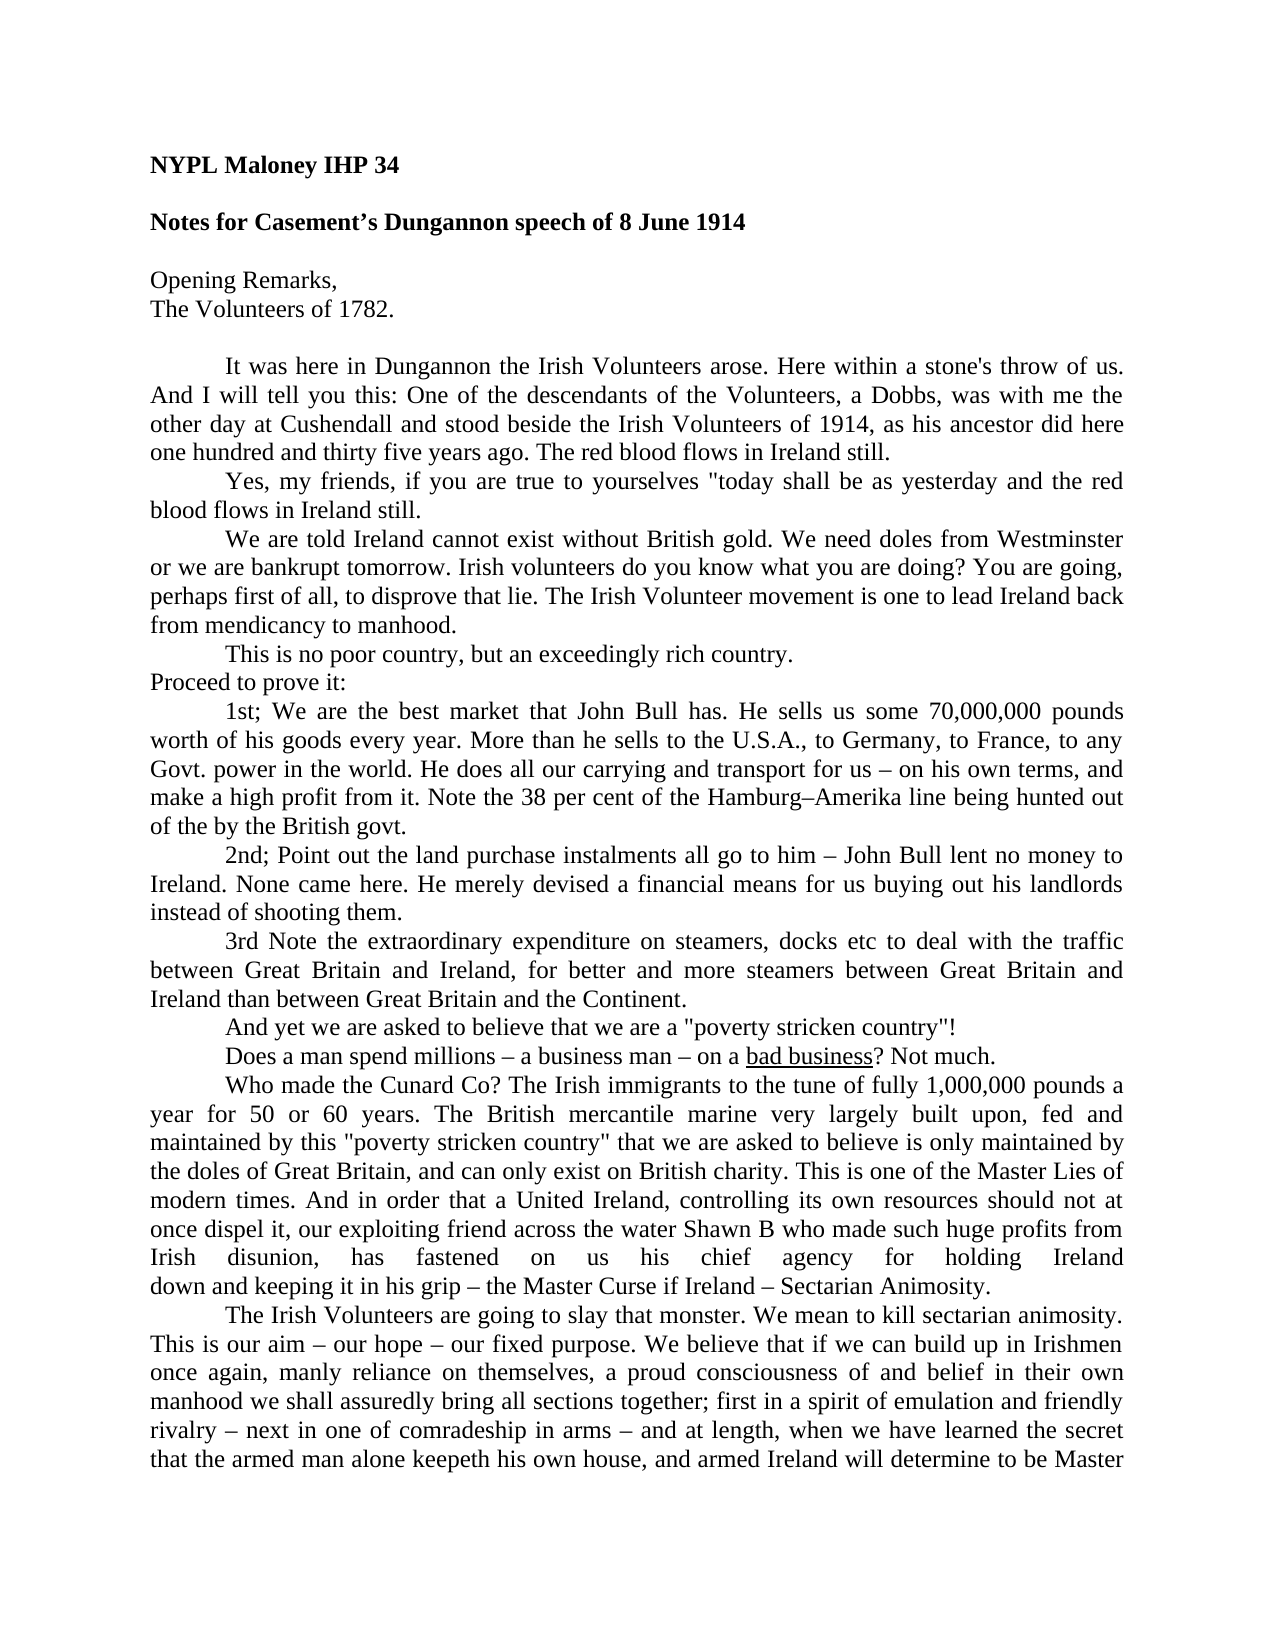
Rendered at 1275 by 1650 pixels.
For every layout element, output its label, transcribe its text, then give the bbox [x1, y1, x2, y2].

text Yes, my friends, if you are true to yourselves "today shall be as yesterday and the red blood flows in Ireland still. [150, 466, 1125, 524]
text And yet we are asked to believe that we are a "poverty stricken country"! [150, 1012, 1125, 1041]
text It was here in Dungannon the Irish Volunteers arose. Here within a stone's throw of us. And I will tell you this: One of the descendants of the Volunteers, a Dobbs, was with me the other day at Cushendall and stood beside the Irish Volunteers of 1914, as his ancestor did here one hundred and thirty five years ago. The red blood flows in Ireland still. [150, 351, 1125, 466]
text Does a man spend millions – a business man – on a bad business? Not much. [150, 1041, 1125, 1070]
text Opening Remarks, [150, 265, 1125, 294]
text Proceed to prove it: [150, 667, 1125, 696]
text We are told Ireland cannot exist without British gold. We need doles from Westminster or we are bankrupt tomorrow. Irish volunteers do you know what you are doing? You are going, perhaps first of all, to disprove that lie. The Irish Volunteer movement is one to lead Ireland back from mendicancy to manhood. [150, 524, 1125, 639]
text 3rd Note the extraordinary expenditure on steamers, docks etc to deal with the traffic between Great Britain and Ireland, for better and more steamers between Great Britain and Ireland than between Great Britain and the Continent. [150, 926, 1125, 1012]
text 1st; We are the best market that John Bull has. He sells us some 70,000,000 pounds worth of his goods every year. More than he sells to the U.S.A., to Germany, to France, to any Govt. power in the world. He does all our carrying and transport for us – on his own terms, and make a high profit from it. Note the 38 per cent of the Hamburg–Amerika line being hunted out of the by the British govt. [150, 696, 1125, 840]
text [150, 1300, 1125, 1472]
text NYPL Maloney IHP 34 [150, 150, 1125, 179]
text Notes for Casement’s Dungannon speech of 8 June 1914 [150, 207, 1125, 236]
text Who made the Cunard Co? The Irish immigrants to the tune of fully 1,000,000 pounds a year for 50 or 60 years. The British mercantile marine very largely built upon, fed and maintained by this "poverty stricken country" that we are asked to believe is only maintained by the doles of Great Britain, and can only exist on British charity. This is one of the Master Lies of modern times. And in order that a United Ireland, controlling its own resources should not at once dispel it, our exploiting friend across the water Shawn B who made such huge profits from Irish disunion, has fastened on us his chief agency for holding Ireland down and keeping it in his grip – the Master Curse if Ireland – Sectarian Animosity. [150, 1070, 1125, 1300]
text 2nd; Point out the land purchase instalments all go to him – John Bull lent no money to Ireland. None came here. He merely devised a financial means for us buying out his landlords instead of shooting them. [150, 840, 1125, 926]
text This is no poor country, but an exceedingly rich country. [150, 639, 1125, 667]
text The Volunteers of 1782. [150, 294, 1125, 322]
